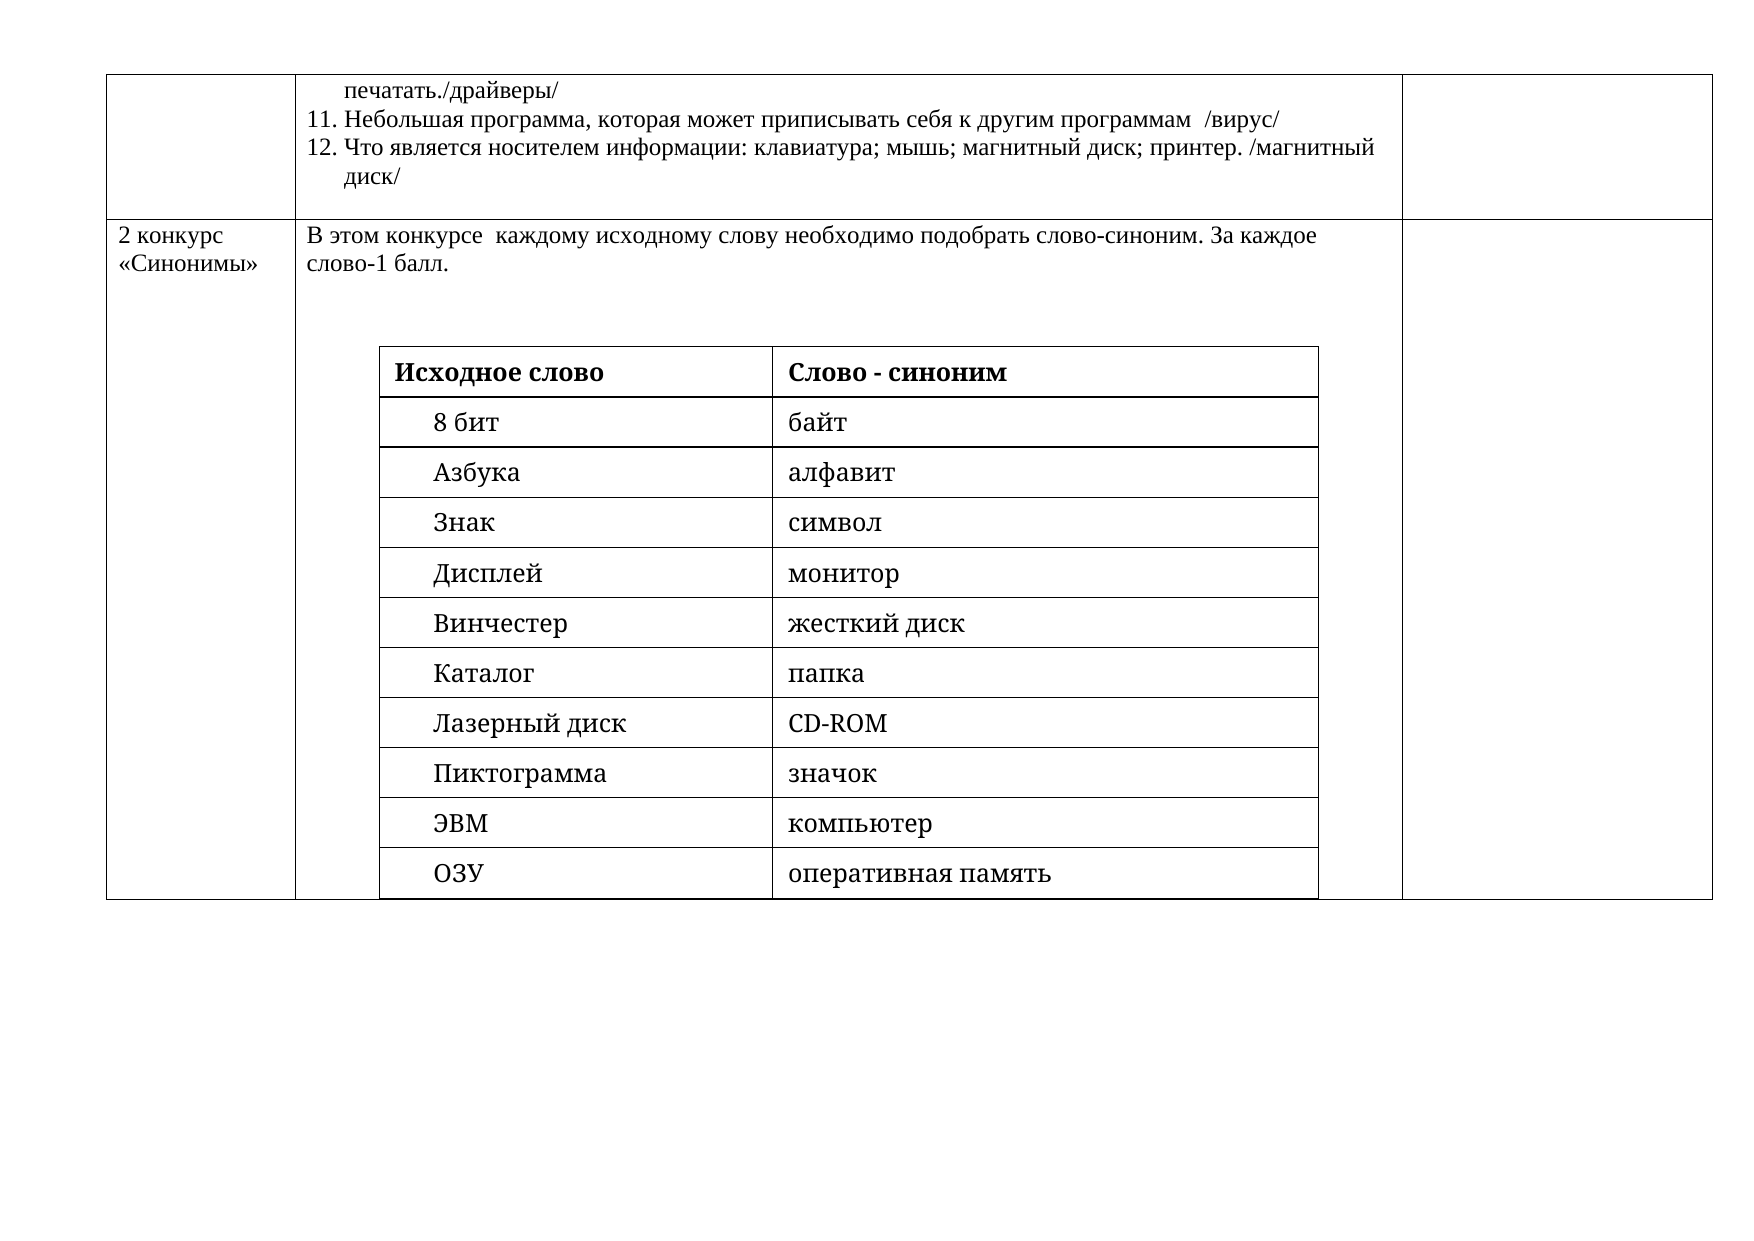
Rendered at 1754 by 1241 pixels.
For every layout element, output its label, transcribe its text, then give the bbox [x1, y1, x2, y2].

table_cell В этом конкурсе каждому исходному слову необходимо подобрать слово-синоним. За каждое слово-1 балл. [296, 220, 1402, 898]
table_cell 2 конкурс «Синонимы» [107, 220, 295, 898]
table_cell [1403, 75, 1712, 219]
table_cell [1403, 220, 1712, 898]
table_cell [296, 75, 1402, 219]
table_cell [107, 75, 295, 219]
